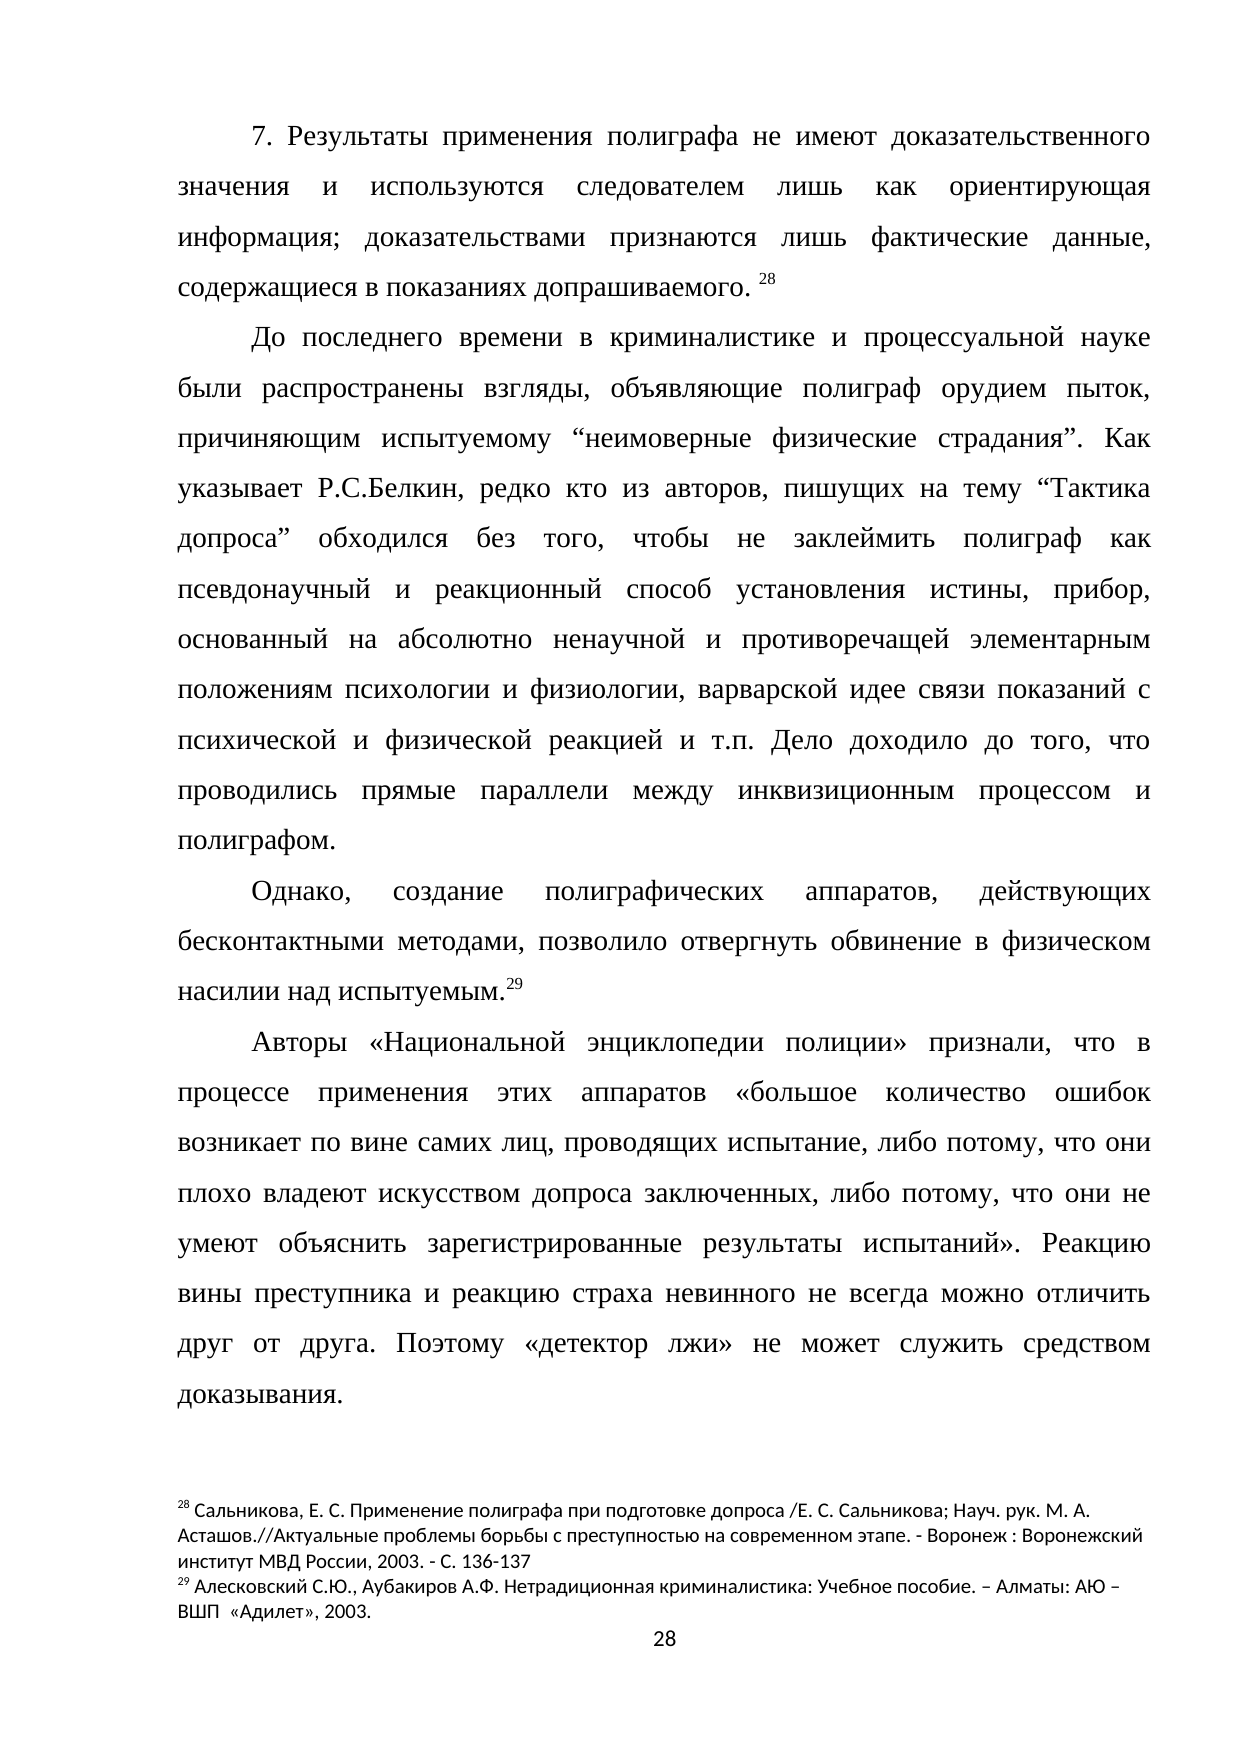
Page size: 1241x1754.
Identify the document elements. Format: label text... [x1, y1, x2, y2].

text 7. Результаты применения полиграфа не имеют доказательственного значения и используются следователем лишь как ориентирующая информация; доказательствами признаются лишь фактические данные, содержащиеся в показаниях допрашиваемого. [177, 118, 1152, 303]
text Авторы «Национальной энциклопедии полиции» признали, что в процессе применения этих аппаратов «большое количество ошибок возникает по вине самих лиц, проводящих испытание, либо потому, что они плохо владеют искусством допроса заключенных, либо потому, что они не умеют объяснить зарегистрированные результаты испытаний». Реакцию вины преступника и реакцию страха невинного не всегда можно отличить друг от друга. Поэтому «детектор лжи» не может служить средством доказывания. [177, 1024, 1152, 1409]
text До последнего времени в криминалистике и процессуальной науке были распространены взгляды, объявляющие полиграф орудием пыток, причиняющим испытуемому “неимоверные физические страдания”. Как указывает Р.С.Белкин, редко кто из авторов, пишущих на тему “Тактика допроса” обходился без того, чтобы не заклеймить полиграф как псевдонаучный и реакционный способ установления истины, прибор, основанный на абсолютно ненаучной и противоречащей элементарным положениям психологии и физиологии, варварской идее связи показаний с психической и физической реакцией и т.п. Дело доходило до того, что проводились прямые параллели между инквизиционным процессом и полиграфом. [177, 319, 1152, 856]
text Однако, создание полиграфических аппаратов, действующих бесконтактными методами, позволило отвергнуть обвинение в физическом насилии над испытуемым. [177, 873, 1152, 1007]
